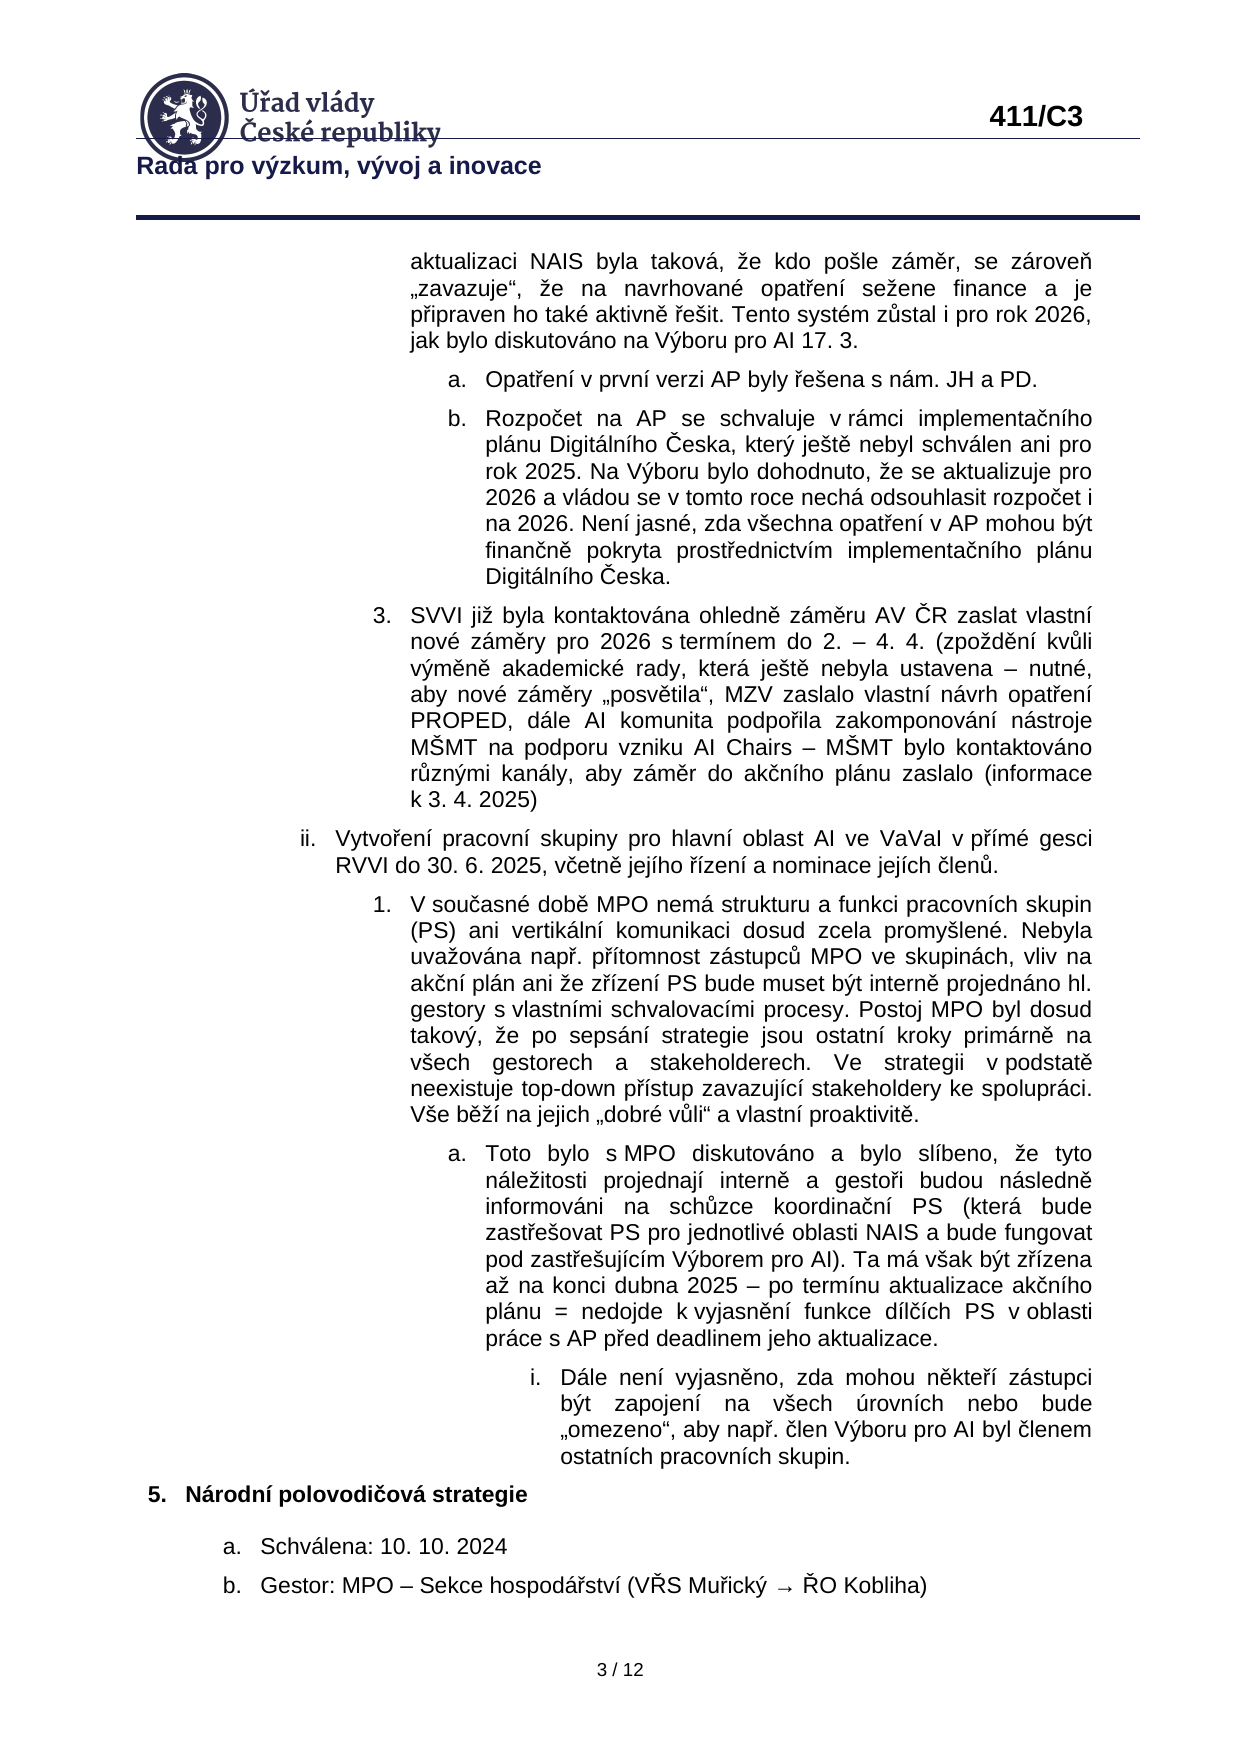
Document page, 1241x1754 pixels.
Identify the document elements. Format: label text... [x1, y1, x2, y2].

list Opatření v první verzi AP byly řešena s nám. JH a PD. [448, 366, 1093, 392]
list SVVI již byla kontaktována ohledně záměru AV ČR zaslat vlastní nové záměry pro 2026 s termínem do 2. – 4. 4. (zpoždění kvůli výměně akademické rady, která ještě nebyla ustavena – nutné, aby nové záměry „posvětila“, MZV zaslalo vlastní návrh opatření PROPED, dále AI komunita podpořila zakomponování nástroje MŠMT na podporu vzniku AI Chairs – MŠMT bylo kontaktováno různými kanály, aby záměr do akčního plánu zaslalo (informace k 3. 4. 2025) [373, 602, 1093, 813]
list Národní polovodičová strategie [148, 1481, 1093, 1508]
list Schválena: 10. 10. 2024 [223, 1533, 1093, 1559]
list V současné době MPO nemá strukturu a funkci pracovních skupin (PS) ani vertikální komunikaci dosud zcela promyšlené. Nebyla uvažována např. přítomnost zástupců MPO ve skupinách, vliv na akční plán ani že zřízení PS bude muset být interně projednáno hl. gestory s vlastními schvalovacími procesy. Postoj MPO byl dosud takový, že po sepsání strategie jsou ostatní kroky primárně na všech gestorech a stakeholderech. Ve strategii v podstatě neexistuje top-down přístup zavazující stakeholdery ke spolupráci. Vše běží na jejich „dobré vůli“ a vlastní proaktivitě. [373, 891, 1093, 1128]
picture [140, 73, 441, 138]
list Gestor: MPO – Sekce hospodářství (VŘS Muřický → ŘO Kobliha) [223, 1572, 1093, 1598]
list Dále není vyjasněno, zda mohou někteří zástupci být zapojení na všech úrovních nebo bude „omezeno“, aby např. člen Výboru pro AI byl členem ostatních pracovních skupin. [541, 1363, 1093, 1469]
picture [140, 139, 441, 162]
list Toto bylo s MPO diskutováno a bylo slíbeno, že tyto náležitosti projednají interně a gestoři budou následně informováni na schůzce koordinační PS (která bude zastřešovat PS pro jednotlivé oblasti NAIS a bude fungovat pod zastřešujícím Výborem pro AI). Ta má však být zřízena až na konci dubna 2025 – po termínu aktualizace akčního plánu = nedojde k vyjasnění funkce dílčích PS v oblasti práce s AP před deadlinem jeho aktualizace. [448, 1140, 1093, 1351]
list Rozpočet na AP se schvaluje v rámci implementačního plánu Digitálního Česka, který ještě nebyl schválen ani pro rok 2025. Na Výboru bylo dohodnuto, že se aktualizuje pro 2026 a vládou se v tomto roce nechá odsouhlasit rozpočet i na 2026. Není jasné, zda všechna opatření v AP mohou být finančně pokryta prostřednictvím implementačního plánu Digitálního Česka. [448, 405, 1093, 589]
list Vytvoření pracovní skupiny pro hlavní oblast AI ve VaVaI v přímé gesci RVVI do 30. 6. 2025, včetně jejího řízení a nominace jejích členů. [316, 825, 1093, 878]
